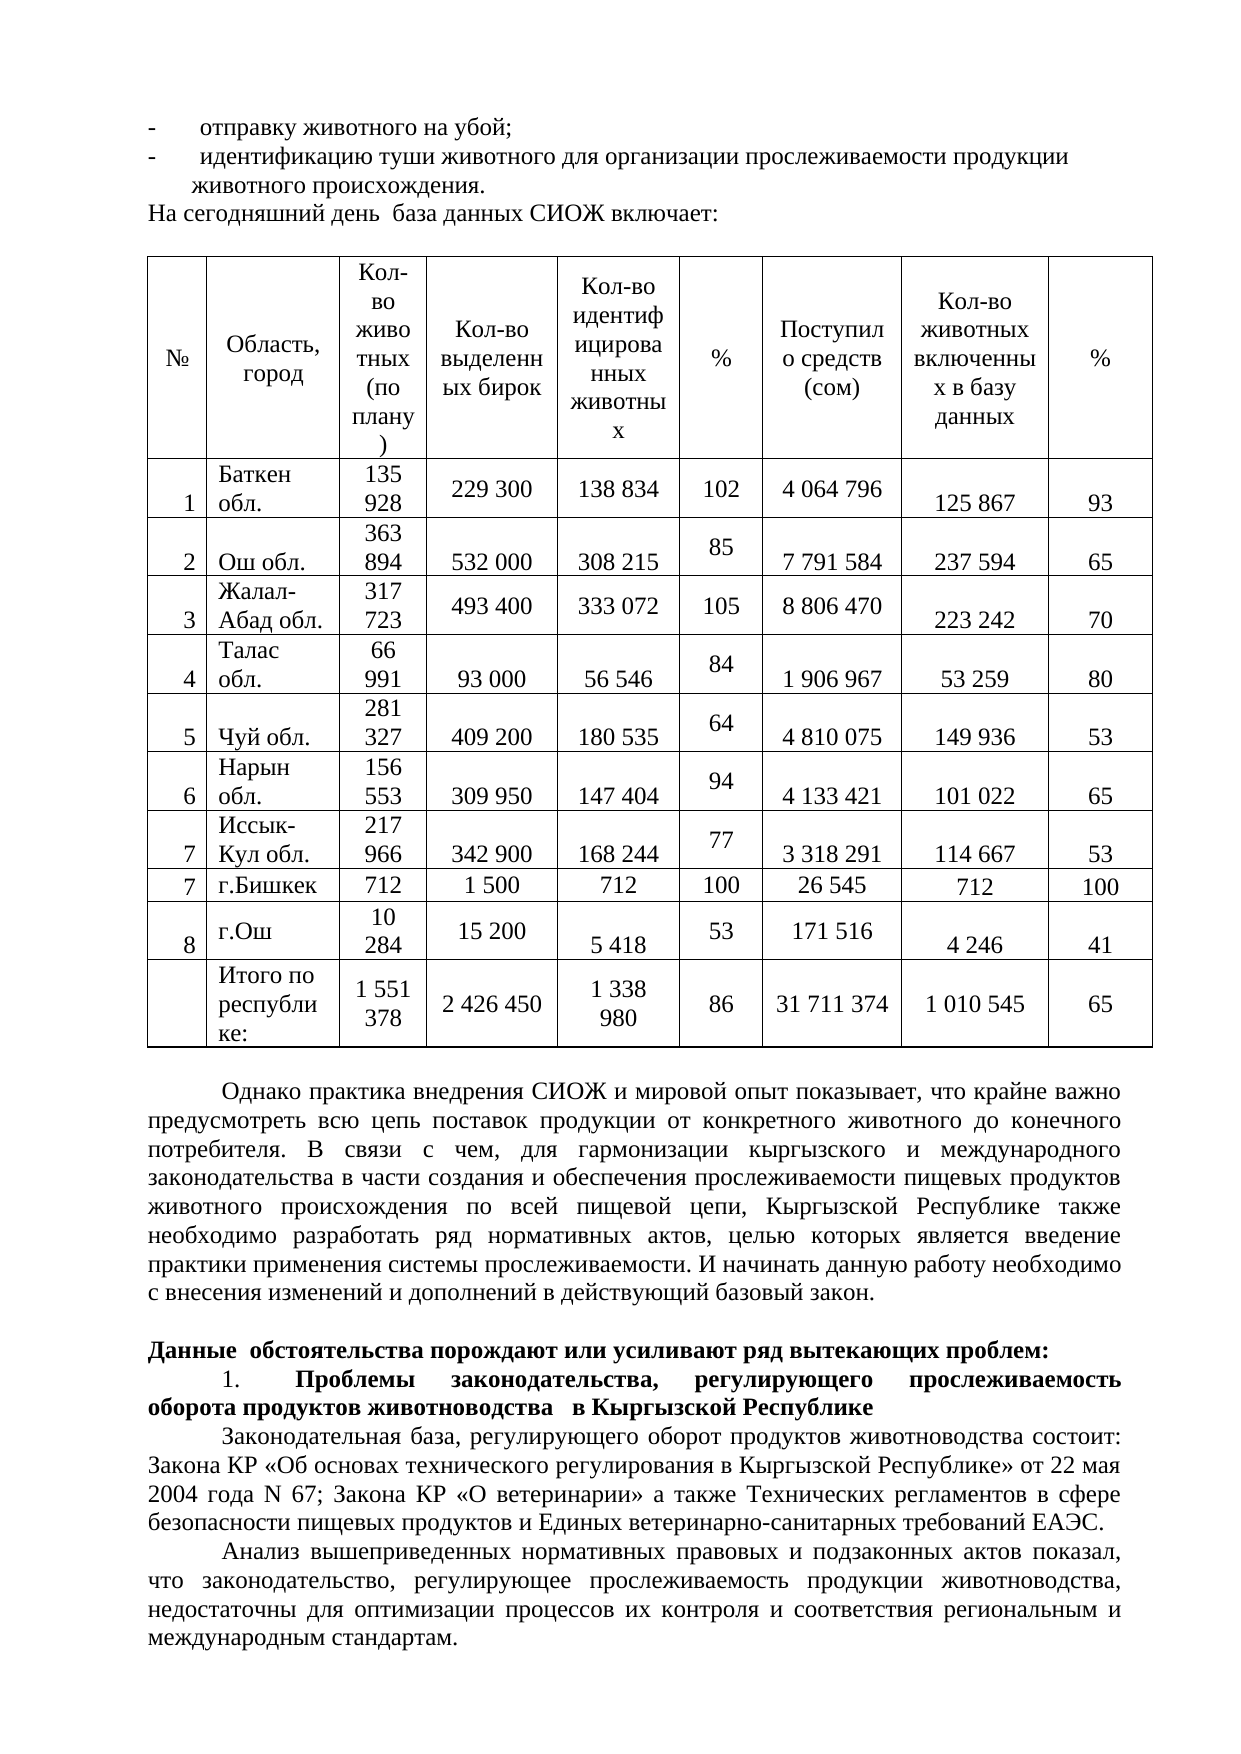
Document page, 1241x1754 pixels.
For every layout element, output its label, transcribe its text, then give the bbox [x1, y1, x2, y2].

text - идентификацию туши животного для организации прослеживаемости продукции [148, 141, 1122, 170]
table_cell 229 300 [427, 459, 557, 517]
table_cell 65 [1049, 960, 1152, 1046]
table_cell 171 516 [763, 902, 901, 959]
table_cell 53 [680, 902, 762, 959]
table_cell 53 [1049, 811, 1152, 868]
table_cell 1 500 [427, 869, 557, 901]
table_cell 31 711 374 [763, 960, 901, 1046]
table_cell 93 000 [427, 635, 557, 692]
table_header Кол-во животных (по плану) [340, 257, 426, 458]
table_cell 149 936 [902, 694, 1048, 751]
table_cell 41 [1049, 902, 1152, 959]
table_cell [148, 960, 206, 1046]
table_cell 86 [680, 960, 762, 1046]
table_cell 281 327 [340, 694, 426, 751]
table_cell 53 [1049, 694, 1152, 751]
table_cell 237 594 [902, 518, 1048, 575]
table_cell 1 551 378 [340, 960, 426, 1046]
table_cell 8 806 470 [763, 576, 901, 634]
table_cell 147 404 [558, 752, 679, 809]
table_cell 56 546 [558, 635, 679, 692]
text Анализ вышеприведенных нормативных правовых и подзаконных актов показал, что законодательство, регулирующее прослеживаемость продукции животноводства, недостаточны для оптимизации процессов их контроля и соответствия региональным и международным стандартам. [148, 1536, 1122, 1651]
table_cell 53 259 [902, 635, 1048, 692]
table_cell 102 [680, 459, 762, 517]
table_cell 4 246 [902, 902, 1048, 959]
table_cell 180 535 [558, 694, 679, 751]
table_cell 712 [902, 869, 1048, 901]
table_cell 409 200 [427, 694, 557, 751]
table_cell 65 [1049, 752, 1152, 809]
table_cell г.Ош [207, 902, 339, 959]
table_cell 4 133 421 [763, 752, 901, 809]
table_cell 8 [148, 902, 206, 959]
text Однако практика внедрения СИОЖ и мировой опыт показывает, что крайне важно предусмотреть всю цепь поставок продукции от конкретного животного до конечного потребителя. В связи с чем, для гармонизации кыргызского и международного законодательства в части создания и обеспечения прослеживаемости пищевых продуктов животного происхождения по всей пищевой цепи, Кыргызской Республике также необходимо разработать ряд нормативных актов, целью которых является введение практики применения системы прослеживаемости. И начинать данную работу необходимо с внесения изменений и дополнений в действующий базовый закон. [148, 1076, 1122, 1306]
table_header % [1049, 257, 1152, 458]
text животного происхождения. [148, 170, 1122, 198]
table_cell 138 834 [558, 459, 679, 517]
table_cell 80 [1049, 635, 1152, 692]
table_cell 223 242 [902, 576, 1048, 634]
table_cell 317 723 [340, 576, 426, 634]
table_cell 3 318 291 [763, 811, 901, 868]
table_cell Иссык-Кул обл. [207, 811, 339, 868]
table_header Кол-во животных включенных в базу данных [902, 257, 1048, 458]
text Законодательная база, регулирующего оборот продуктов животноводства состоит: Закона КР «Об основах технического регулирования в Кыргызской Республике» от 22 мая 2004 года N 67; Закона КР «О ветеринарии» а также Технических регламентов в сфере безопасности пищевых продуктов и Единых ветеринарно-санитарных требований ЕАЭС. [148, 1421, 1122, 1536]
table_cell 4 [148, 635, 206, 692]
table_cell 156 553 [340, 752, 426, 809]
table_cell 7 791 584 [763, 518, 901, 575]
table_cell 100 [1049, 869, 1152, 901]
table_cell 493 400 [427, 576, 557, 634]
table_cell 7 [148, 811, 206, 868]
table_cell 217 966 [340, 811, 426, 868]
table_cell 125 867 [902, 459, 1048, 517]
table_cell 84 [680, 635, 762, 692]
table_cell 532 000 [427, 518, 557, 575]
table_cell 94 [680, 752, 762, 809]
table_cell 70 [1049, 576, 1152, 634]
table_cell г.Бишкек [207, 869, 339, 901]
table_cell 105 [680, 576, 762, 634]
table_cell 93 [1049, 459, 1152, 517]
table_cell 2 426 450 [427, 960, 557, 1046]
table_cell 66 991 [340, 635, 426, 692]
table_cell 168 244 [558, 811, 679, 868]
table_cell 15 200 [427, 902, 557, 959]
table_cell 114 667 [902, 811, 1048, 868]
text Данные обстоятельства порождают или усиливают ряд вытекающих проблем: [148, 1335, 1122, 1364]
table_cell 1 [148, 459, 206, 517]
table_cell 100 [680, 869, 762, 901]
table_header № [148, 257, 206, 458]
table_header Кол-во идентифицированных животных [558, 257, 679, 458]
table_cell 333 072 [558, 576, 679, 634]
table_cell Жалал-Абад обл. [207, 576, 339, 634]
table_cell 308 215 [558, 518, 679, 575]
table_cell 65 [1049, 518, 1152, 575]
table_cell 1 906 967 [763, 635, 901, 692]
table_cell 4 810 075 [763, 694, 901, 751]
table_cell Ош обл. [207, 518, 339, 575]
table_cell 309 950 [427, 752, 557, 809]
table_cell 712 [340, 869, 426, 901]
table_cell Итого по республике: [207, 960, 339, 1046]
table_cell 342 900 [427, 811, 557, 868]
table_cell 363 894 [340, 518, 426, 575]
table_cell 10 284 [340, 902, 426, 959]
table_cell 26 545 [763, 869, 901, 901]
table_cell 1 338 980 [558, 960, 679, 1046]
table_cell Нарын обл. [207, 752, 339, 809]
table_cell 3 [148, 576, 206, 634]
table_cell Талас обл. [207, 635, 339, 692]
table_cell 5 418 [558, 902, 679, 959]
table_cell 77 [680, 811, 762, 868]
table_cell 64 [680, 694, 762, 751]
table_cell 1 010 545 [902, 960, 1048, 1046]
table_cell 5 [148, 694, 206, 751]
table_cell 101 022 [902, 752, 1048, 809]
table_cell 85 [680, 518, 762, 575]
text 1. Проблемы законодательства, регулирующего прослеживаемость оборота продуктов животноводства в Кыргызской Республике [148, 1364, 1122, 1421]
table_cell Баткен обл. [207, 459, 339, 517]
table_cell 4 064 796 [763, 459, 901, 517]
text - отправку животного на убой; [148, 112, 1122, 141]
table_cell 6 [148, 752, 206, 809]
table_header Область, город [207, 257, 339, 458]
text На сегодняшний день база данных СИОЖ включает: [148, 198, 1122, 227]
table_header % [680, 257, 762, 458]
table_header Поступило средств (сом) [763, 257, 901, 458]
table_cell 2 [148, 518, 206, 575]
table_cell 712 [558, 869, 679, 901]
table_cell 7 [148, 869, 206, 901]
table_cell Чуй обл. [207, 694, 339, 751]
table_header Кол-во выделенных бирок [427, 257, 557, 458]
table_cell 135 928 [340, 459, 426, 517]
